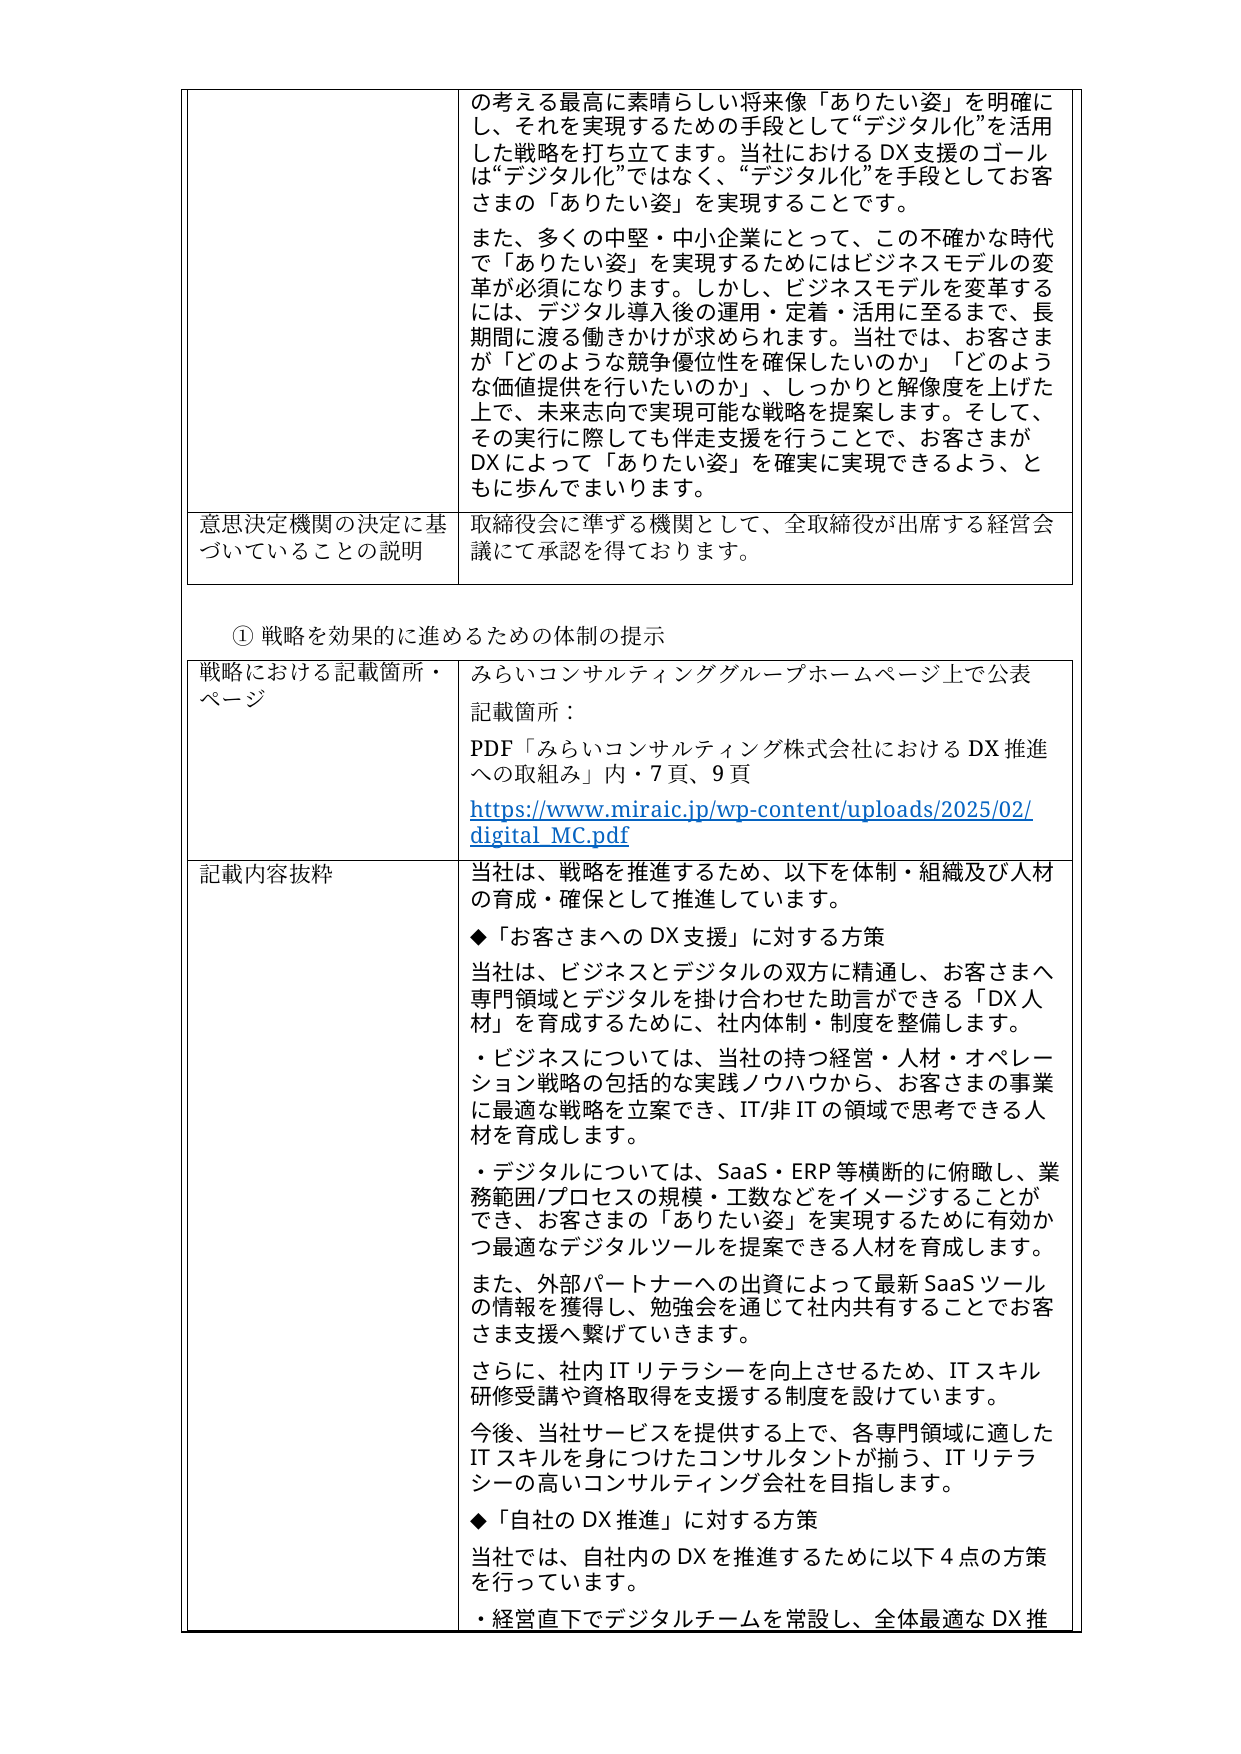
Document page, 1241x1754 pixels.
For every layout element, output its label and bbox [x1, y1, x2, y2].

table_cell [182, 90, 1081, 1631]
